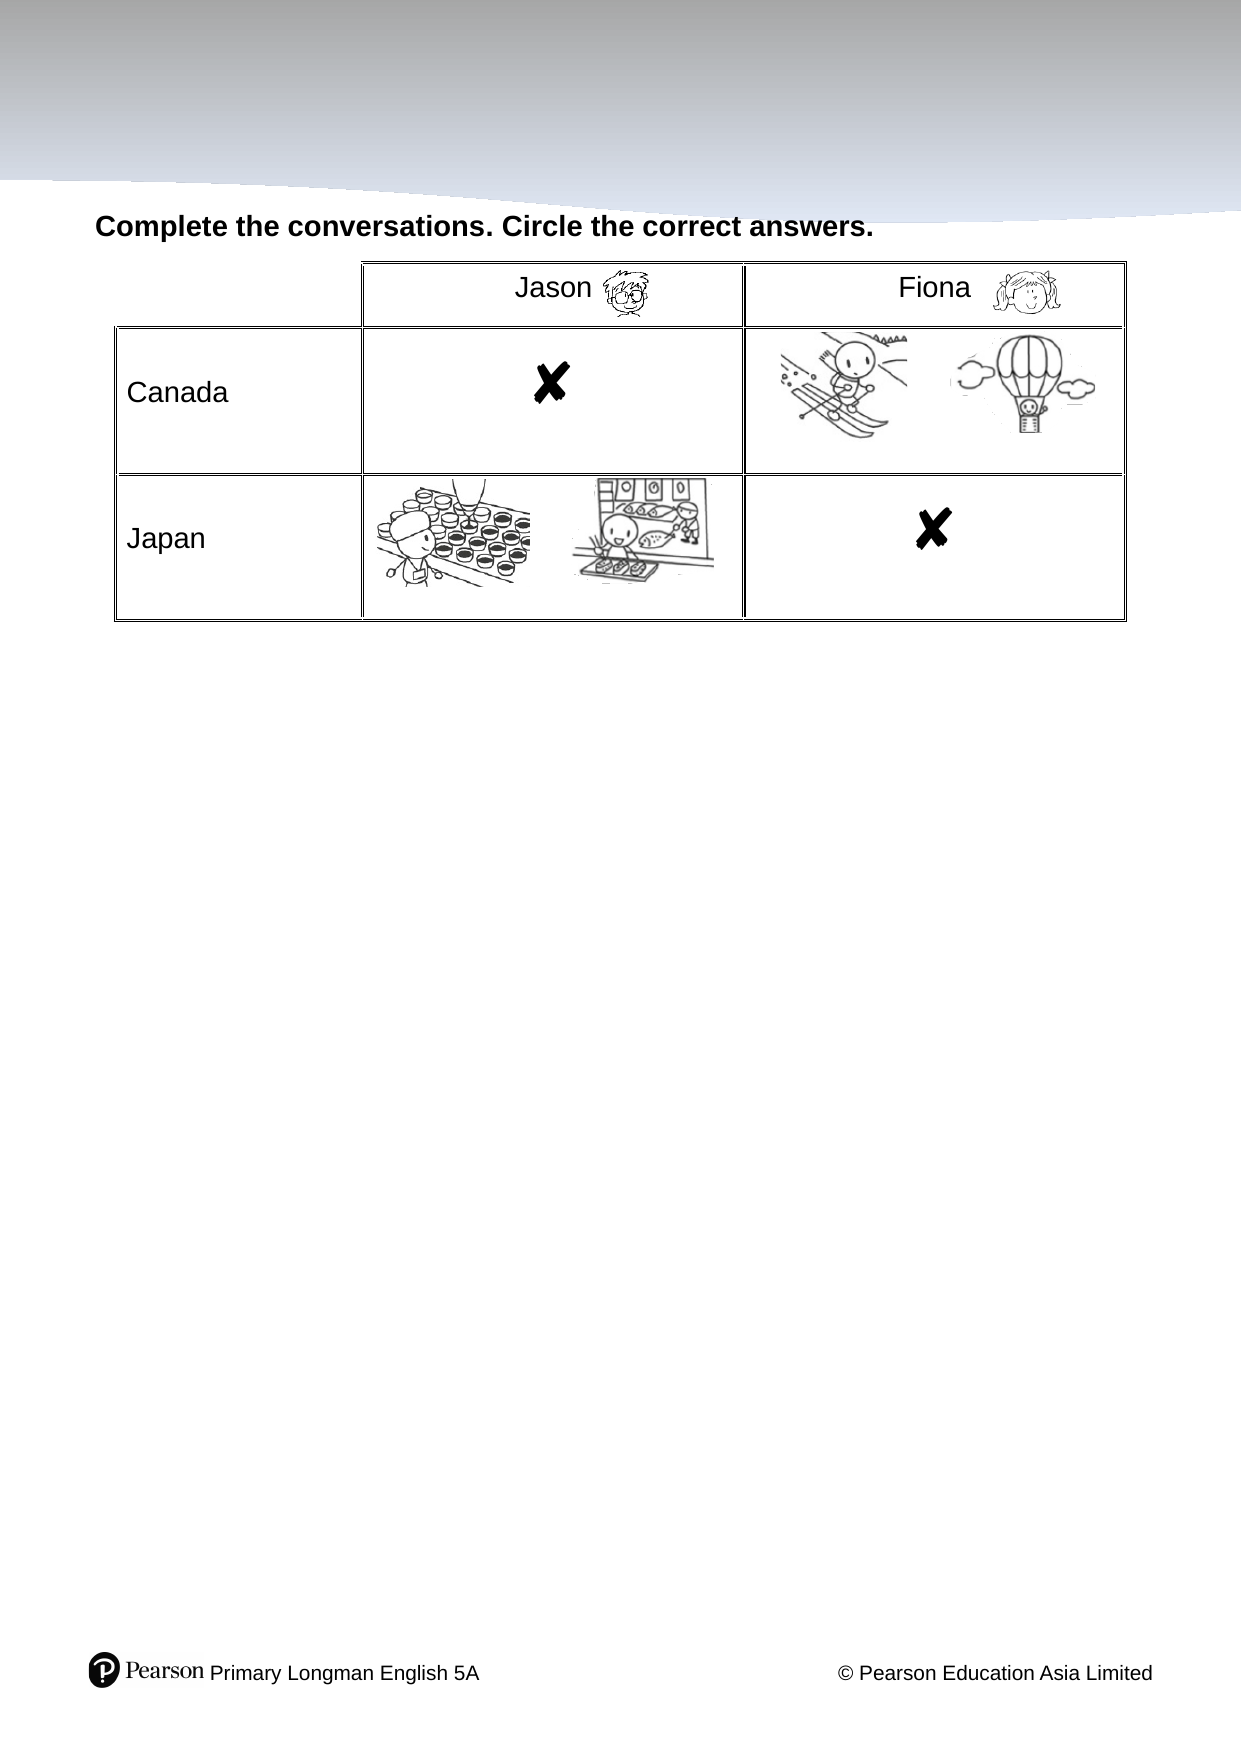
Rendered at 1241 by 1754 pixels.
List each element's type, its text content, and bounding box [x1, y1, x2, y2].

picture [570, 477, 714, 584]
table_cell [746, 326, 1124, 473]
table_header [115, 261, 363, 326]
table_header Fiona [744, 264, 1124, 326]
picture [950, 330, 1096, 433]
table_cell [364, 329, 742, 473]
picture [990, 268, 1063, 317]
table_cell [363, 473, 744, 619]
table_cell Japan [117, 473, 363, 619]
picture [375, 479, 530, 587]
picture [780, 332, 908, 442]
text Complete the conversations. Circle the correct answers. [95, 209, 1152, 242]
table_cell Canada [117, 327, 361, 473]
picture [601, 266, 650, 317]
table_header Jason [363, 262, 744, 326]
picture [88, 1652, 204, 1688]
table_cell [744, 473, 1124, 619]
